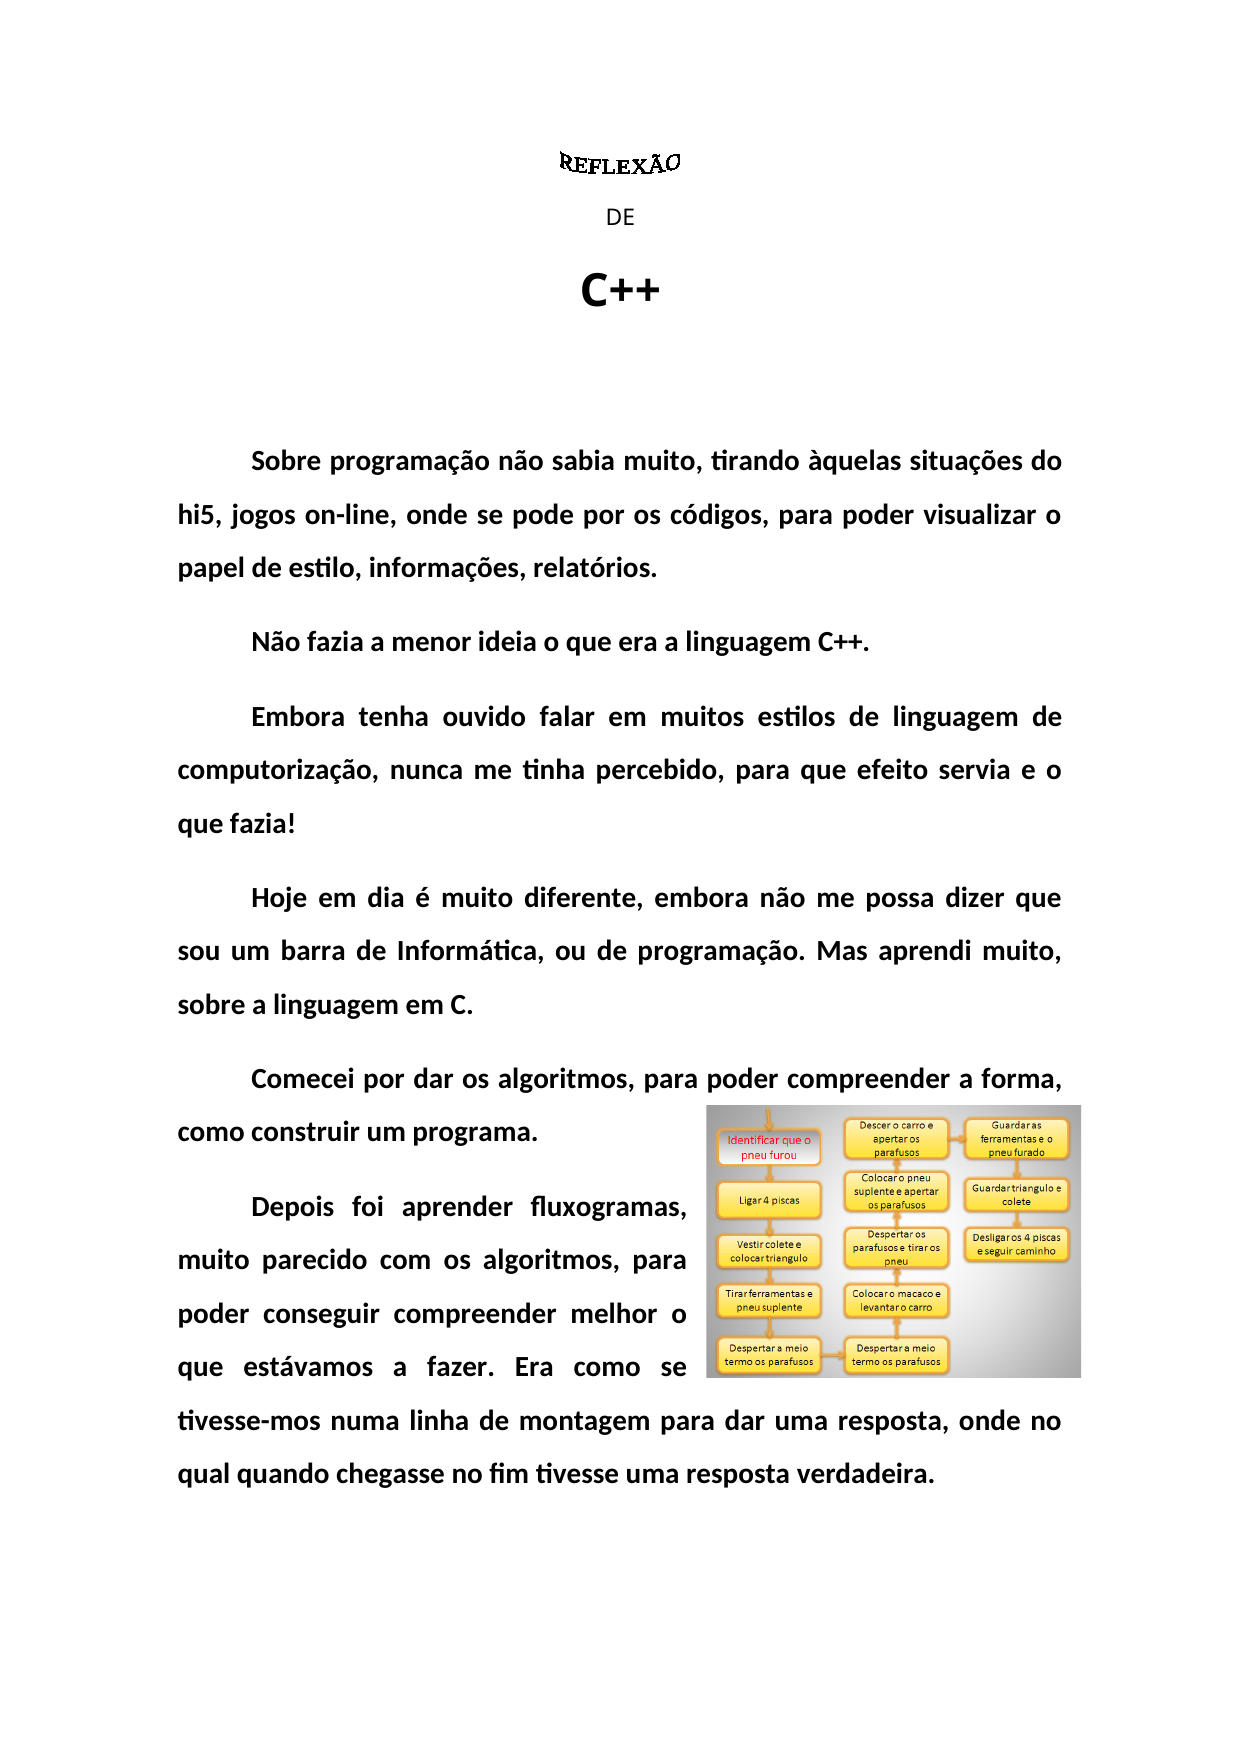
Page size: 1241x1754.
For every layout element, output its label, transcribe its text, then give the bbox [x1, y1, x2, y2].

text Hoje em dia é muito diferente, embora não me possa dizer que sou um barra de Informática, ou de programação. Mas aprendi muito, sobre a linguagem em C. [177, 879, 1063, 1021]
text Depois foi aprender fluxogramas, muito parecido com os algoritmos, para poder conseguir compreender melhor o que estávamos a fazer. Era como se tivesse-mos numa linha de montagem para dar uma resposta, onde no qual quando chegasse no fim tivesse uma resposta verdadeira. [177, 1188, 1063, 1491]
text Não fazia a menor ideia o que era a linguagem C++. [177, 623, 1063, 659]
text Comecei por dar os algoritmos, para poder compreender a forma, como construir um programa. [177, 1060, 1063, 1149]
text DE [177, 201, 1063, 232]
picture [706, 1105, 1082, 1378]
text Sobre programação não sabia muito, tirando àquelas situações do hi5, jogos on-line, onde se pode por os códigos, para poder visualizar o papel de estilo, informações, relatórios. [177, 442, 1063, 585]
text C++ [177, 257, 1063, 320]
text Embora tenha ouvido falar em muitos estilos de linguagem de computorização, nunca me tinha percebido, para que efeito servia e o que fazia! [177, 698, 1063, 840]
